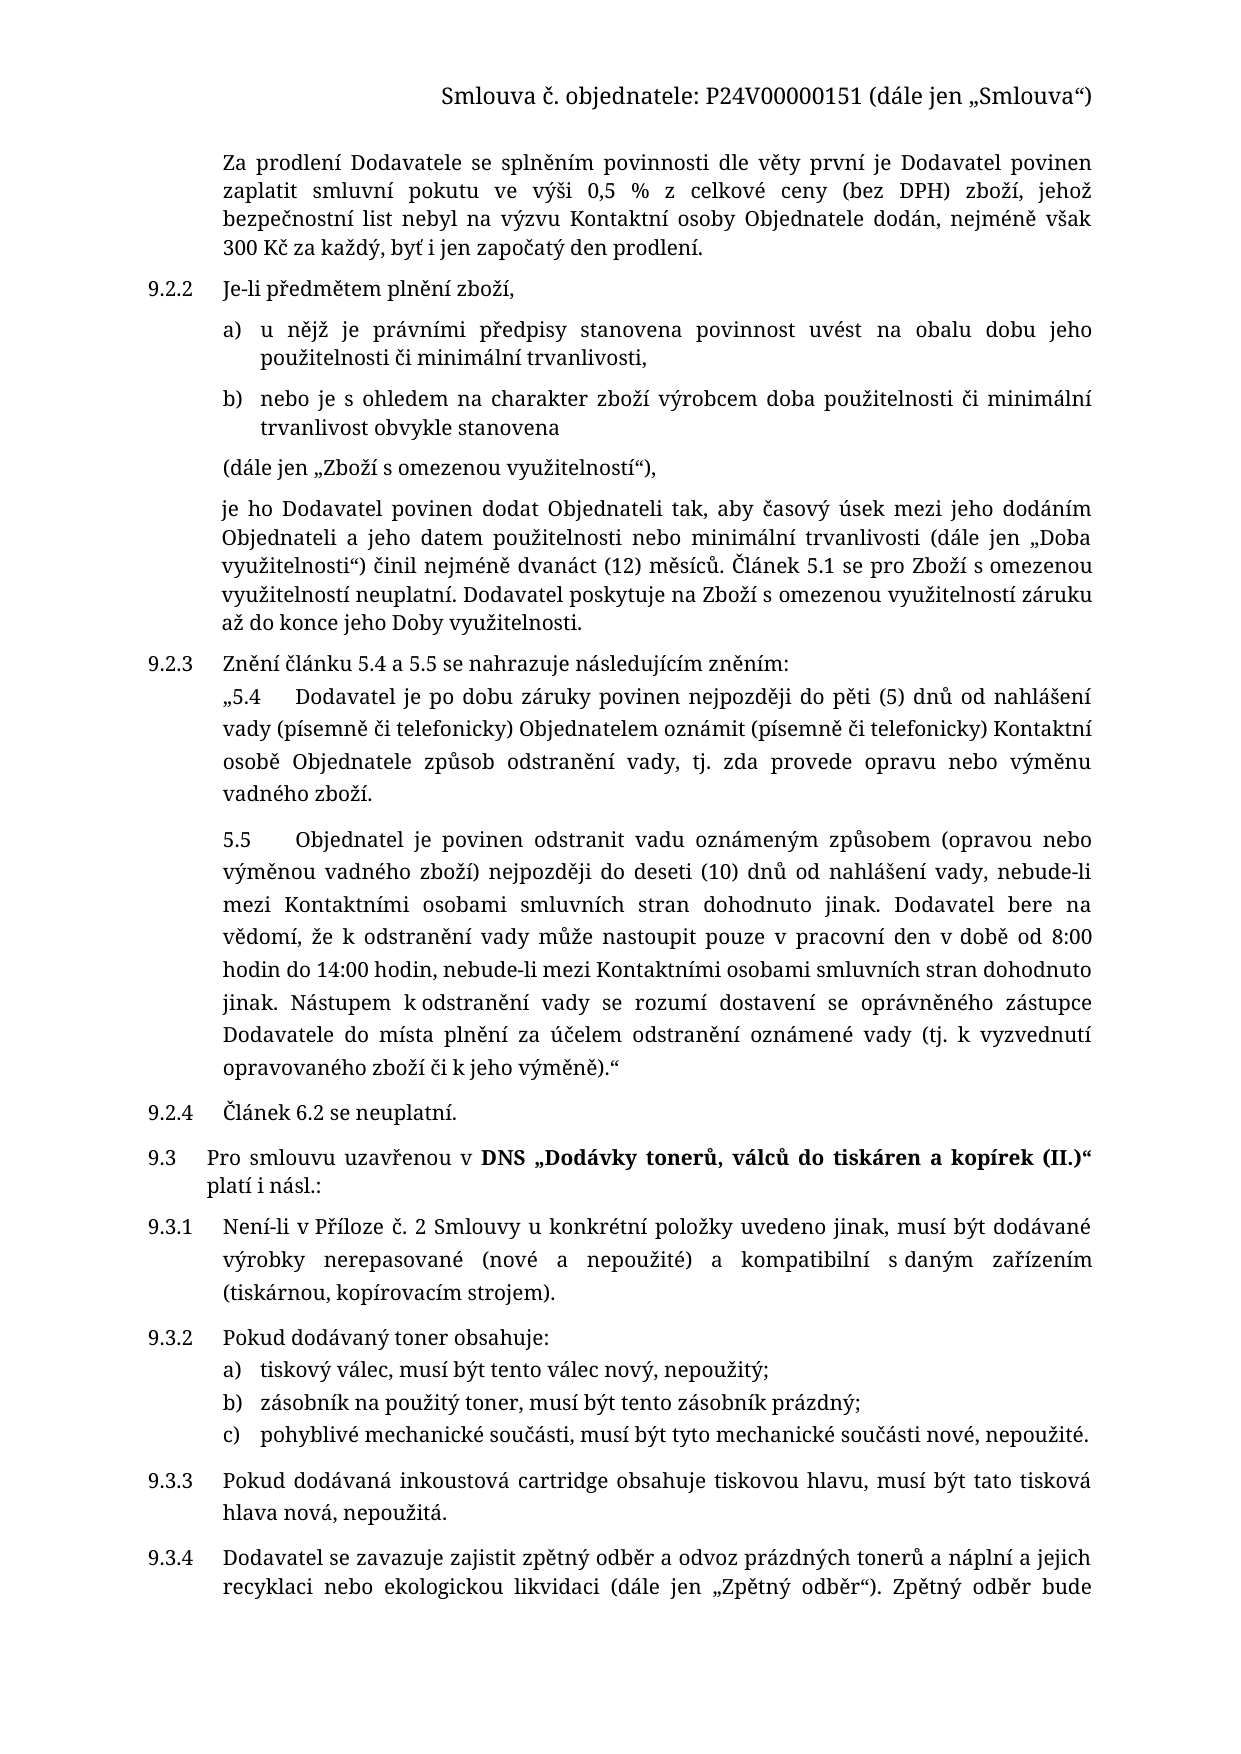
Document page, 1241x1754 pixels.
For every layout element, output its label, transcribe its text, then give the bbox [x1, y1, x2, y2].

list Není-li v Příloze č. 2 Smlouvy u konkrétní položky uvedeno jinak, musí být dodávané výrobky nerepasované (nové a nepoužité) a kompatibilní s daným zařízením (tiskárnou, kopírovacím strojem). [148, 1212, 1093, 1306]
list Je-li předmětem plnění zboží, [148, 274, 1093, 302]
text (dále jen „Zboží s omezenou využitelností“), [223, 453, 1093, 482]
list nebo je s ohledem na charakter zboží výrobcem doba použitelnosti či minimální trvanlivost obvykle stanovena [223, 384, 1093, 441]
list Pokud dodávaný toner obsahuje: [148, 1323, 1093, 1351]
list zásobník na použitý toner, musí být tento zásobník prázdný; [223, 1388, 1093, 1416]
list „5.4 Dodavatel je po dobu záruky povinen nejpozději do pěti (5) dnů od nahlášení vady (písemně či telefonicky) Objednatelem oznámit (písemně či telefonicky) Kontaktní osobě Objednatele způsob odstranění vady, tj. zda provede opravu nebo výměnu vadného zboží. [223, 682, 1093, 808]
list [148, 1543, 1093, 1600]
list Článek 6.2 se neuplatní. [148, 1098, 1093, 1126]
list tiskový válec, musí být tento válec nový, nepoužitý; [223, 1355, 1093, 1384]
list pohyblivé mechanické součásti, musí být tyto mechanické součásti nové, nepoužité. [223, 1421, 1093, 1449]
list Znění článku 5.4 a 5.5 se nahrazuje následujícím zněním: [148, 649, 1093, 678]
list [148, 148, 1093, 261]
text je ho Dodavatel povinen dodat Objednateli tak, aby časový úsek mezi jeho dodáním Objednateli a jeho datem použitelnosti nebo minimální trvanlivosti (dále jen „Doba využitelnosti“) činil nejméně dvanáct (12) měsíců. Článek 5.1 se pro Zboží s omezenou využitelností neuplatní. Dodavatel poskytuje na Zboží s omezenou využitelností záruku až do konce jeho Doby využitelnosti. [221, 494, 1093, 637]
list 5.5 Objednatel je povinen odstranit vadu oznámeným způsobem (opravou nebo výměnou vadného zboží) nejpozději do deseti (10) dnů od nahlášení vady, nebude-li mezi Kontaktními osobami smluvních stran dohodnuto jinak. Dodavatel bere na vědomí, že k odstranění vady může nastoupit pouze v pracovní den v době od 8:00 hodin do 14:00 hodin, nebude-li mezi Kontaktními osobami smluvních stran dohodnuto jinak. Nástupem k odstranění vady se rozumí dostavení se oprávněného zástupce Dodavatele do místa plnění za účelem odstranění oznámené vady (tj. k vyzvednutí opravovaného zboží či k jeho výměně).“ [223, 825, 1093, 1081]
list Pro smlouvu uzavřenou v DNS „Dodávky tonerů, válců do tiskáren a kopírek (II.)“ platí i násl.: [148, 1143, 1093, 1200]
list Pokud dodávaná inkoustová cartridge obsahuje tiskovou hlavu, musí být tato tisková hlava nová, nepoužitá. [148, 1466, 1093, 1527]
list u nějž je právními předpisy stanovena povinnost uvést na obalu dobu jeho použitelnosti či minimální trvanlivosti, [223, 315, 1093, 372]
